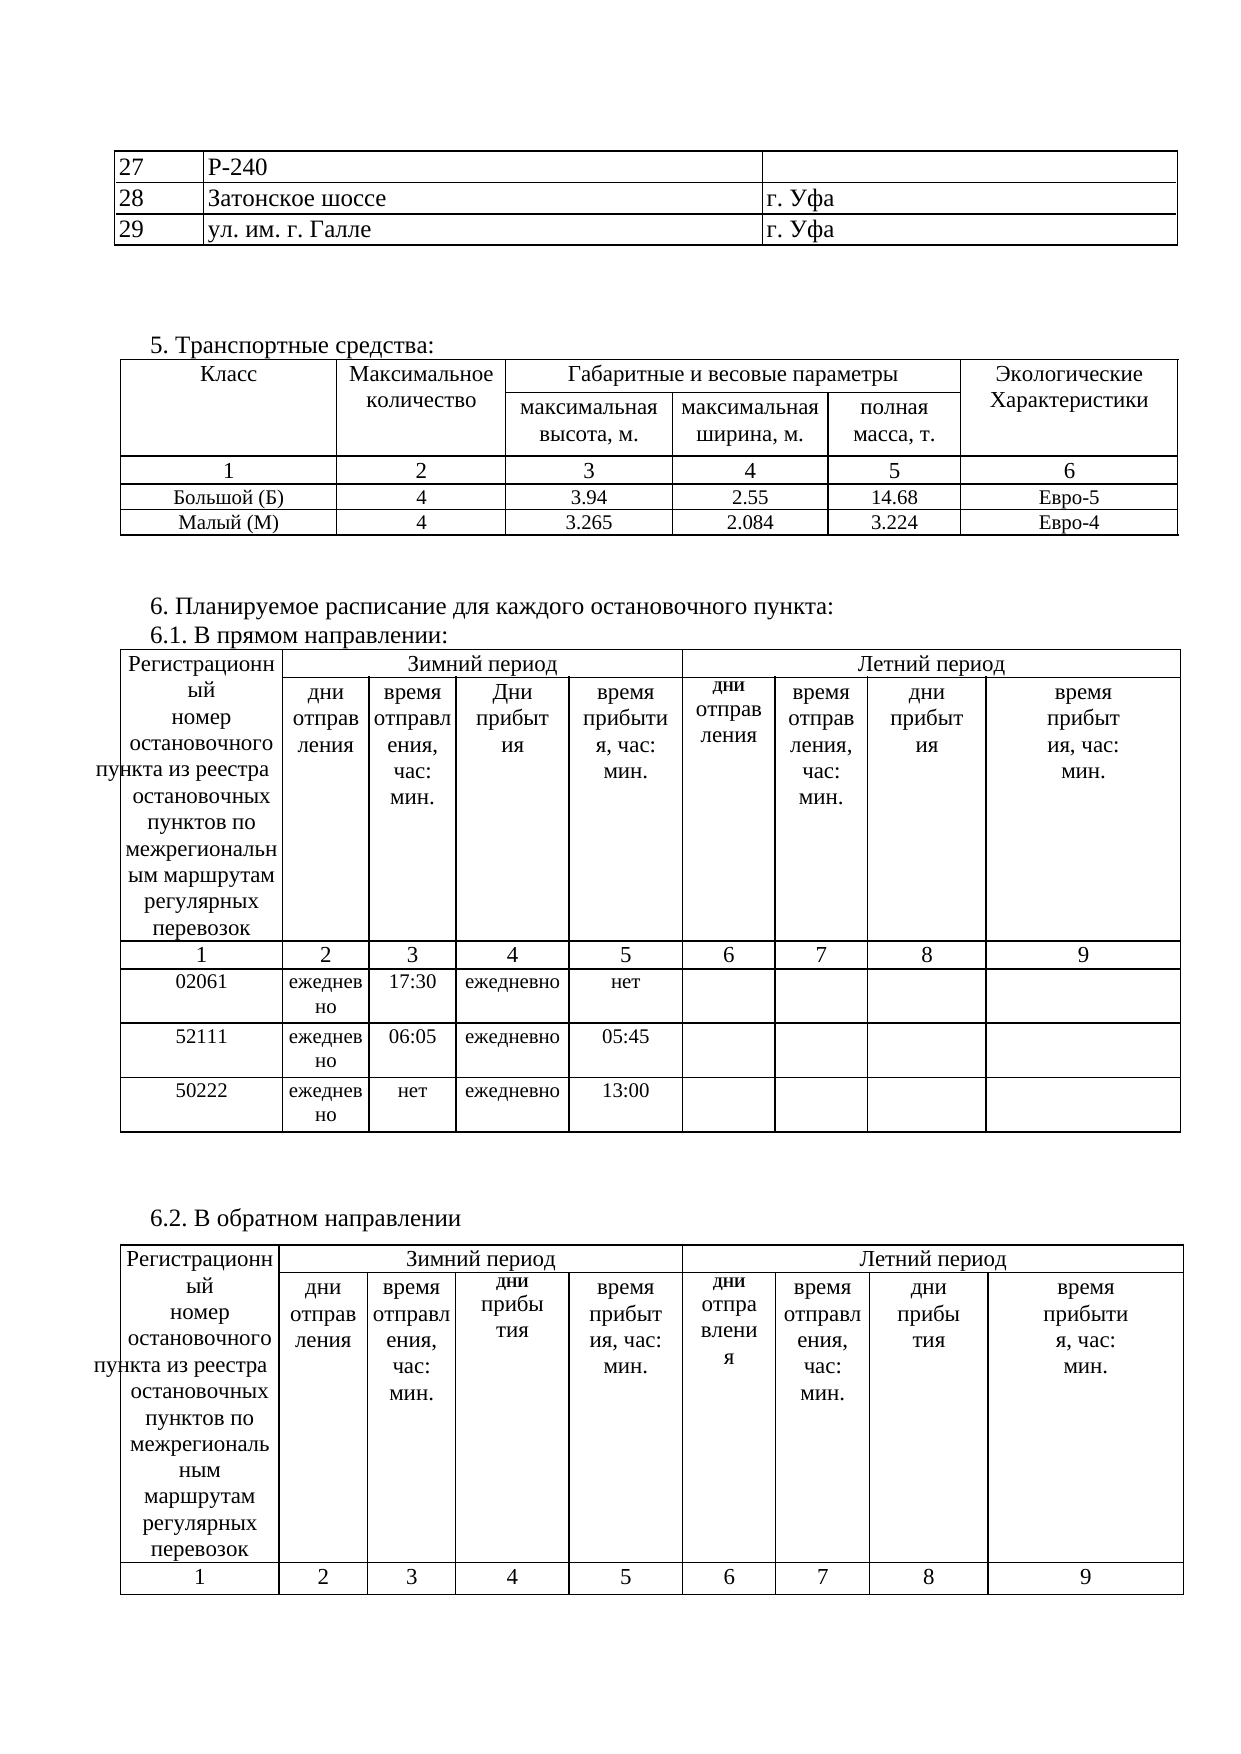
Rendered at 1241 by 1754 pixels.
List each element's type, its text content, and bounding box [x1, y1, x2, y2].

table_cell 2 [280, 1563, 367, 1593]
table_header Летний период [683, 650, 1180, 676]
table_cell время отправл ения, час: мин. [776, 1273, 869, 1562]
table_cell ДНИ прибы тия [456, 1273, 568, 1562]
table_cell 4 [673, 457, 827, 483]
table_cell Дни прибыт ия [457, 678, 568, 940]
text 5. Транспортные средства: [150, 330, 1090, 358]
text 6.1. В прямом направлении: [150, 620, 1090, 648]
table_cell 17:30 [370, 970, 455, 1022]
table_cell [776, 1024, 867, 1077]
table_header Максимальное количество [337, 360, 505, 455]
table_cell 2 [283, 942, 368, 968]
table_cell [868, 970, 985, 1022]
table_cell нет [370, 1078, 455, 1131]
table_cell Евро-5 [961, 485, 1177, 509]
table_cell максимальная высота, м. [506, 393, 672, 455]
table_header Зимний период [283, 650, 682, 676]
table_cell время отправл ения, час: мин. [368, 1273, 455, 1562]
table_cell 7 [776, 942, 867, 968]
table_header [121, 1246, 278, 1562]
table_cell 7 [776, 1563, 869, 1593]
table_cell 02061 [121, 970, 282, 1022]
table_cell [868, 1024, 985, 1077]
table_cell Затонское шоссе [204, 183, 762, 213]
table_cell 3.94 [506, 485, 672, 509]
table_cell г. Уфа [763, 181, 1177, 213]
table_cell 3.265 [506, 510, 672, 534]
table_cell 2.55 [673, 485, 827, 509]
table_cell 8 [868, 942, 985, 968]
table_cell 1 [121, 457, 336, 483]
table_cell 6 [683, 942, 774, 968]
table_cell 1 [121, 942, 282, 968]
table_cell 50222 [121, 1078, 282, 1131]
table_cell 2.084 [673, 510, 827, 534]
table_cell время прибыти я, час: мин. [570, 678, 682, 940]
table_cell 13:00 [570, 1078, 682, 1131]
table_cell Евро-4 [961, 510, 1177, 534]
table_cell [763, 152, 1177, 181]
table_cell ежедневно [457, 1078, 568, 1131]
table_cell ежедневно [283, 1078, 368, 1131]
table_cell [868, 1078, 985, 1131]
table_cell 9 [989, 1563, 1183, 1593]
table_cell 52111 [121, 1024, 282, 1077]
table_cell 4 [456, 1563, 568, 1593]
table_cell ежедневно [457, 1024, 568, 1077]
table_cell максимальная ширина, м. [673, 393, 827, 455]
table_cell [987, 1024, 1180, 1077]
table_cell 3 [370, 942, 455, 968]
table_cell дни отправ ления [280, 1273, 367, 1562]
table_cell 5 [570, 942, 682, 968]
table_header Экологические Характеристики [961, 360, 1177, 455]
text 6. Планируемое расписание для каждого остановочного пункта: [150, 591, 1090, 620]
table_cell полная масса, т. [829, 393, 960, 455]
table_header Регистрационный номер остановочного пункта из реестра остановочных пунктов по межрегиональным маршрутам регулярных перевозок [121, 650, 282, 940]
table_cell 6 [961, 457, 1177, 483]
table_header Зимний период [280, 1246, 682, 1272]
table_header Летний период [683, 1246, 1183, 1272]
table_cell 3 [368, 1563, 455, 1593]
table_cell 8 [870, 1563, 987, 1593]
table_cell время прибыт ия, час: мин. [570, 1273, 682, 1562]
table_cell 9 [987, 942, 1180, 968]
table_cell 4 [337, 485, 505, 509]
table_cell [987, 970, 1180, 1022]
table_cell ежедневно [283, 970, 368, 1022]
table_cell 4 [457, 942, 568, 968]
table_cell 5 [829, 457, 960, 483]
table_cell 14.68 [829, 485, 960, 509]
table_cell ДНИ отправ ления [683, 678, 774, 940]
table_cell 5 [570, 1563, 682, 1593]
table_cell 28 [115, 183, 203, 213]
table_cell Большой (Б) [121, 485, 336, 509]
table_cell 3.224 [829, 510, 960, 534]
table_cell Р-240 [204, 152, 762, 181]
table_cell Малый (М) [121, 510, 336, 534]
table_cell 29 [115, 214, 203, 244]
table_cell 27 [115, 152, 203, 181]
text 6.2. В обратном направлении [150, 1203, 1090, 1231]
table_cell [683, 1024, 774, 1077]
table_cell 06:05 [370, 1024, 455, 1077]
table_cell дни прибыт ия [868, 678, 985, 940]
table_cell время отправл ения, час: мин. [370, 678, 455, 940]
table_cell время прибыти я, час: мин. [989, 1273, 1183, 1562]
table_cell нет [570, 970, 682, 1022]
table_cell 2 [337, 457, 505, 483]
table_cell дни отправ ления [283, 678, 368, 940]
table_cell 4 [337, 510, 505, 534]
table_cell 3 [506, 457, 672, 483]
table_cell 1 [121, 1563, 278, 1593]
table_header Габаритные и весовые параметры [506, 360, 960, 392]
table_cell [683, 1078, 774, 1131]
table_cell время прибыт ия, час: мин. [987, 678, 1180, 940]
table_cell дни прибы тия [870, 1273, 987, 1562]
table_cell [776, 1078, 867, 1131]
table_header Класс [121, 360, 336, 455]
table_cell ежедневно [457, 970, 568, 1022]
table_cell ежедневно [283, 1024, 368, 1077]
table_cell ул. им. г. Галле [204, 215, 762, 244]
table_cell ДНИ отпра влени я [683, 1273, 775, 1562]
table_cell 6 [683, 1563, 775, 1593]
table_cell 05:45 [570, 1024, 682, 1077]
table_cell время отправ ления, час: мин. [776, 678, 867, 940]
table_cell [776, 970, 867, 1022]
table_cell [987, 1078, 1180, 1131]
table_cell г. Уфа [763, 213, 1177, 244]
table_cell [683, 970, 774, 1022]
